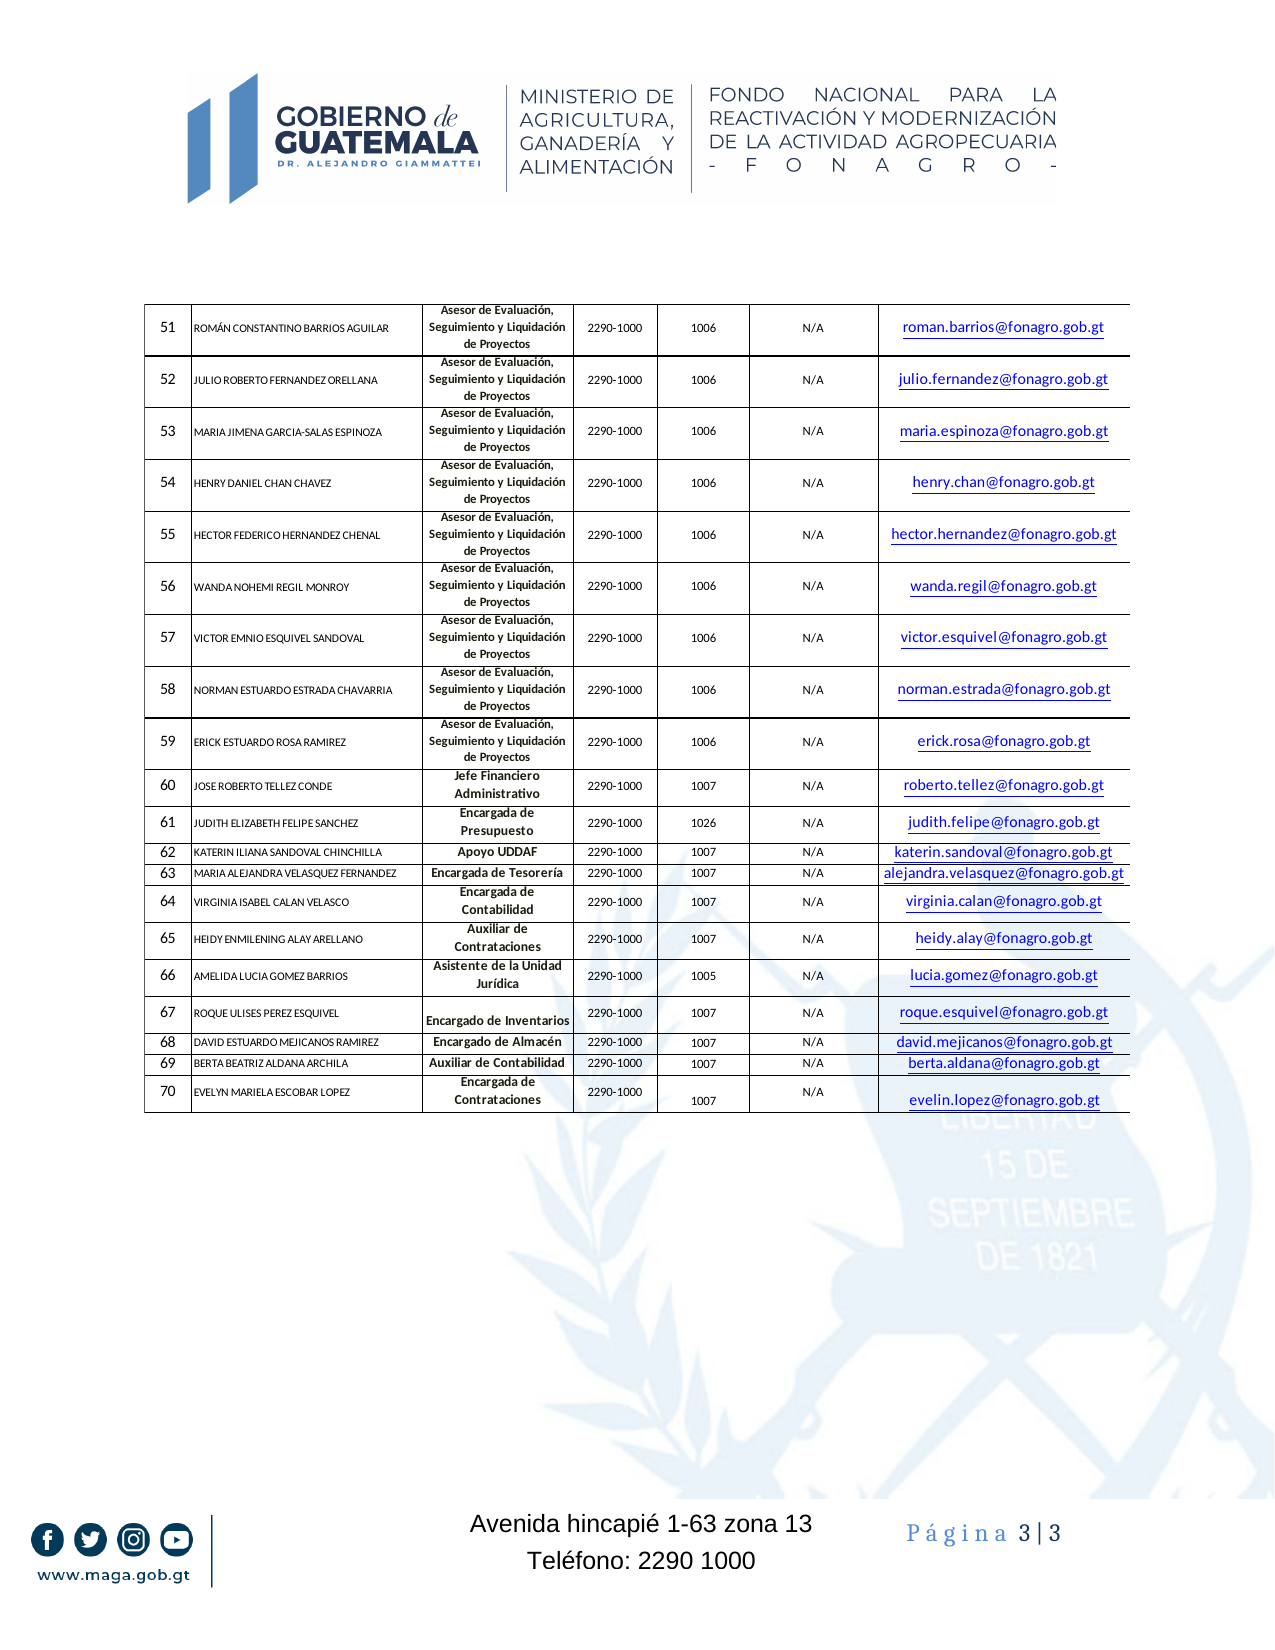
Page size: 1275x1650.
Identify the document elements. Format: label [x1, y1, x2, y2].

picture [658, 1034, 749, 1054]
picture [476, 807, 573, 843]
picture [658, 844, 749, 864]
picture [574, 886, 657, 922]
picture [658, 807, 749, 843]
picture [476, 865, 573, 885]
picture [658, 1055, 749, 1075]
picture [658, 770, 749, 806]
picture [187, 73, 1057, 204]
picture [658, 997, 749, 1033]
picture [750, 1055, 878, 1075]
picture [658, 923, 749, 959]
picture [658, 1076, 749, 1112]
picture [476, 1034, 573, 1054]
picture [574, 1076, 657, 1112]
picture [574, 844, 657, 864]
picture [574, 1034, 657, 1054]
picture [476, 923, 573, 959]
picture [476, 1055, 573, 1075]
picture [476, 886, 573, 922]
picture [750, 844, 878, 864]
picture [750, 770, 878, 806]
picture [658, 886, 749, 922]
picture [750, 865, 878, 885]
picture [750, 923, 878, 959]
picture [574, 923, 657, 959]
picture [750, 761, 878, 769]
picture [574, 770, 657, 806]
picture [658, 865, 749, 885]
picture [476, 761, 1275, 1499]
picture [574, 1055, 657, 1075]
picture [750, 997, 878, 1033]
picture [574, 997, 657, 1033]
picture [8, 1500, 237, 1603]
picture [750, 1076, 878, 1112]
picture [750, 960, 878, 996]
picture [476, 997, 573, 1033]
picture [476, 844, 573, 864]
picture [750, 807, 878, 843]
picture [574, 807, 657, 843]
picture [658, 761, 749, 769]
picture [574, 865, 657, 885]
picture [658, 960, 749, 996]
picture [750, 1034, 878, 1054]
picture [476, 960, 573, 996]
picture [476, 761, 573, 769]
picture [574, 960, 657, 996]
picture [476, 1076, 573, 1112]
picture [750, 886, 878, 922]
picture [574, 761, 657, 769]
